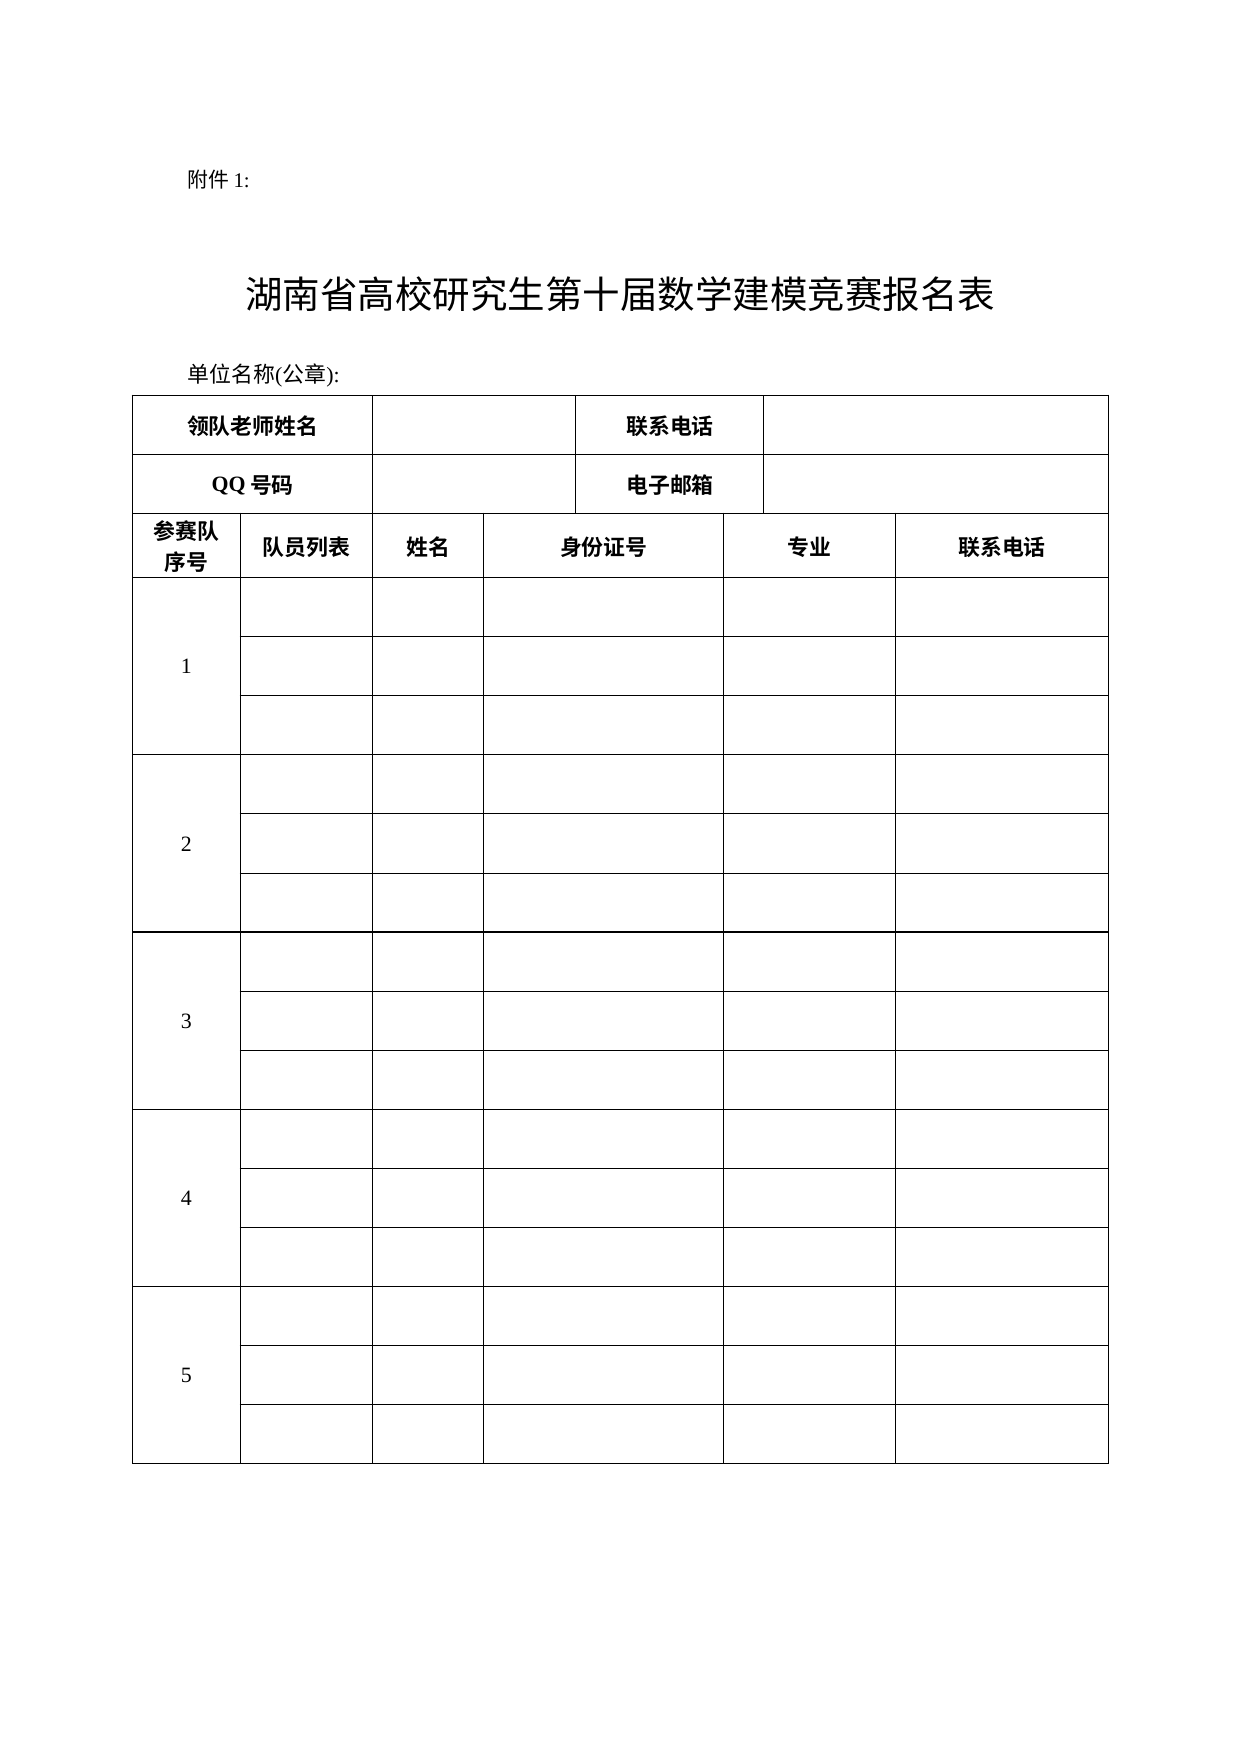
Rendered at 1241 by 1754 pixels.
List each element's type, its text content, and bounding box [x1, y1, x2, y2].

table_cell [484, 1169, 723, 1227]
table_cell [373, 1346, 483, 1404]
table_cell [373, 755, 483, 813]
table_cell [484, 1346, 723, 1404]
table_cell [373, 455, 575, 513]
table_cell [896, 1169, 1108, 1227]
table_cell [484, 933, 723, 991]
table_cell [484, 1051, 723, 1109]
table_cell [724, 1110, 895, 1168]
table_cell [373, 933, 483, 991]
table_cell [724, 874, 895, 931]
table_cell [896, 992, 1108, 1049]
table_cell [241, 578, 372, 636]
text 附件1: [187, 162, 1053, 194]
table_cell [896, 578, 1108, 636]
table_cell 3 [133, 933, 240, 1109]
table_cell 姓名 [373, 514, 483, 577]
table_cell QQ号码 [133, 455, 372, 513]
table_cell 1 [133, 578, 240, 754]
table_cell [724, 755, 895, 813]
table_cell 身份证号 [484, 514, 723, 577]
table_cell [484, 874, 723, 931]
text 单位名称(公章): [187, 357, 1053, 389]
table_cell [724, 1405, 895, 1463]
table_cell 5 [133, 1287, 240, 1463]
table_cell [241, 1346, 372, 1404]
table_cell [373, 696, 483, 754]
table_cell [373, 814, 483, 872]
table_cell [241, 1287, 372, 1345]
table_cell [896, 1346, 1108, 1404]
table_cell 联系电话 [896, 514, 1108, 577]
table_cell [896, 1405, 1108, 1463]
table_cell [724, 992, 895, 1049]
table_cell [764, 455, 1108, 513]
table_cell [373, 1287, 483, 1345]
table_cell [241, 1405, 372, 1463]
table_cell [484, 755, 723, 813]
table_cell [896, 933, 1108, 991]
table_cell [373, 874, 483, 931]
table_cell [484, 1228, 723, 1286]
table_cell [896, 1228, 1108, 1286]
table_cell [896, 755, 1108, 813]
table_cell [896, 696, 1108, 754]
table_cell [484, 1405, 723, 1463]
table_cell [373, 992, 483, 1049]
table_header [764, 396, 1108, 454]
table_cell [724, 1346, 895, 1404]
table_cell [896, 874, 1108, 931]
table_cell 参赛队序号 [133, 514, 240, 577]
table_cell [373, 1169, 483, 1227]
table_cell 专业 [724, 514, 895, 577]
table_cell [724, 1287, 895, 1345]
table_cell [724, 696, 895, 754]
table_cell 2 [133, 755, 240, 931]
table_cell [896, 1110, 1108, 1168]
table_cell [484, 1287, 723, 1345]
table_cell [484, 992, 723, 1049]
table_cell [241, 1110, 372, 1168]
table_cell [724, 933, 895, 991]
table_cell [484, 696, 723, 754]
table_cell [241, 755, 372, 813]
table_cell [724, 578, 895, 636]
table_header 领队老师姓名 [133, 396, 372, 454]
table_cell [484, 1110, 723, 1168]
table_cell [373, 637, 483, 695]
table_cell [484, 637, 723, 695]
table_cell [373, 578, 483, 636]
table_cell [896, 1287, 1108, 1345]
table_cell [241, 874, 372, 931]
table_header [373, 396, 575, 454]
table_cell [724, 814, 895, 872]
text 湖南省高校研究生第十届数学建模竞赛报名表 [187, 259, 1053, 324]
table_cell [896, 814, 1108, 872]
table_header 联系电话 [576, 396, 763, 454]
table_cell [241, 1051, 372, 1109]
table_cell [373, 1051, 483, 1109]
table_cell 电子邮箱 [576, 455, 763, 513]
table_cell [373, 1110, 483, 1168]
table_cell [241, 992, 372, 1049]
table_cell [484, 814, 723, 872]
table_cell [724, 637, 895, 695]
table_cell [724, 1051, 895, 1109]
table_cell [373, 1228, 483, 1286]
table_cell [241, 814, 372, 872]
table_cell 队员列表 [241, 514, 372, 577]
table_cell [484, 578, 723, 636]
table_cell [241, 933, 372, 991]
table_cell [724, 1228, 895, 1286]
table_cell [241, 1228, 372, 1286]
table_cell 4 [133, 1110, 240, 1286]
table_cell [896, 637, 1108, 695]
table_cell [896, 1051, 1108, 1109]
table_cell [241, 1169, 372, 1227]
table_cell [724, 1169, 895, 1227]
table_cell [241, 637, 372, 695]
table_cell [241, 696, 372, 754]
table_cell [373, 1405, 483, 1463]
